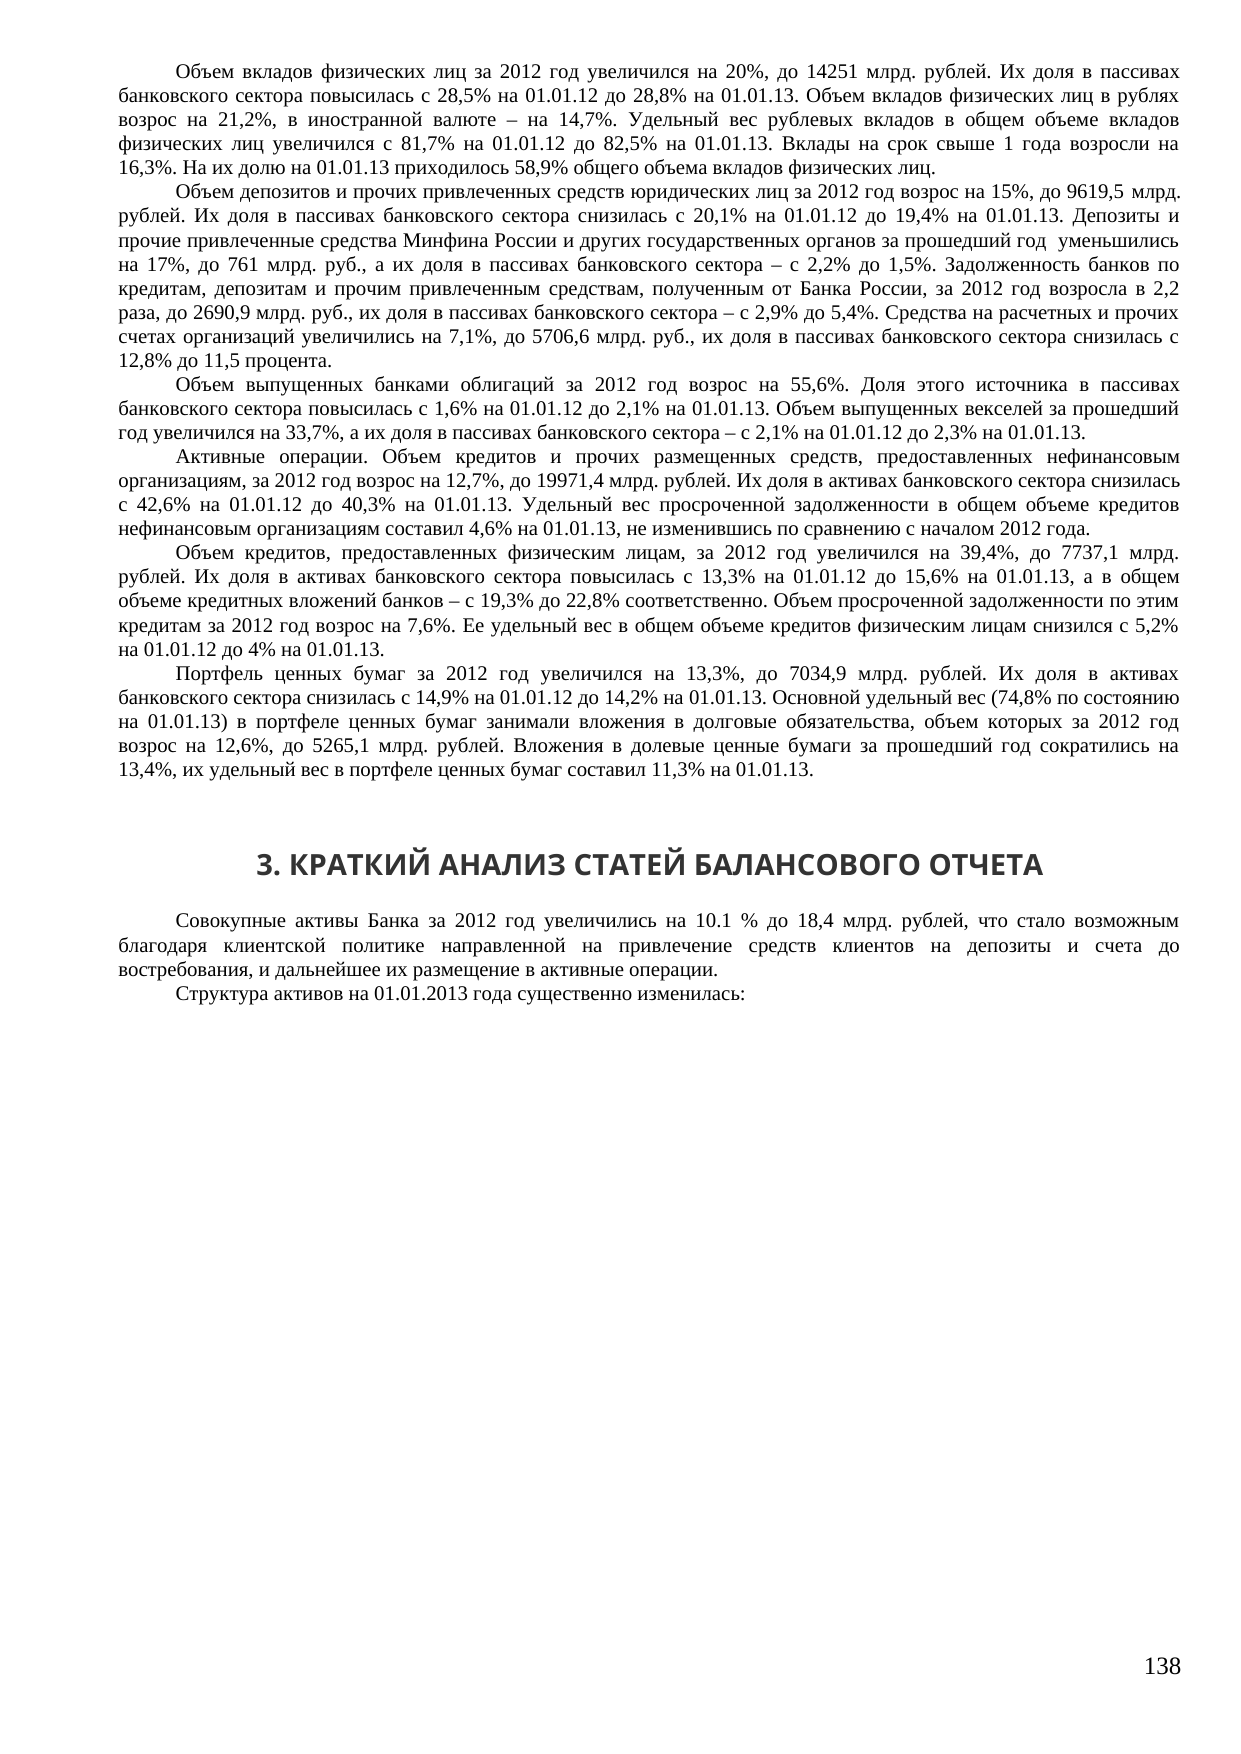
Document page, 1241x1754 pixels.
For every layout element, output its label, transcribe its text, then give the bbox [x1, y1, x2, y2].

text Объем выпущенных банками облигаций за 2012 год возрос на 55,6%. Доля этого источника в пассивах банковского сектора повысилась с 1,6% на 01.01.12 до 2,1% на 01.01.13. Объем выпущенных векселей за прошедший год увеличился на 33,7%, а их доля в пассивах банковского сектора – с 2,1% на 01.01.12 до 2,3% на 01.01.13. [118, 372, 1181, 444]
text Активные операции. Объем кредитов и прочих размещенных средств, предоставленных нефинансовым организациям, за 2012 год возрос на 12,7%, до 19971,4 млрд. рублей. Их доля в активах банковского сектора снизилась с 42,6% на 01.01.12 до 40,3% на 01.01.13. Удельный вес просроченной задолженности в общем объеме кредитов нефинансовым организациям составил 4,6% на 01.01.13, не изменившись по сравнению с началом 2012 года. [118, 444, 1181, 540]
text Объем вкладов физических лиц за 2012 год увеличился на 20%, до 14251 млрд. рублей. Их доля в пассивах банковского сектора повысилась с 28,5% на 01.01.12 до 28,8% на 01.01.13. Объем вкладов физических лиц в рублях возрос на 21,2%, в иностранной валюте – на 14,7%. Удельный вес рублевых вкладов в общем объеме вкладов физических лиц увеличился с 81,7% на 01.01.12 до 82,5% на 01.01.13. Вклады на срок свыше 1 года возросли на 16,3%. На их долю на 01.01.13 приходилось 58,9% общего объема вкладов физических лиц. [118, 59, 1181, 179]
text Объем депозитов и прочих привлеченных средств юридических лиц за 2012 год возрос на 15%, до 9619,5 млрд. рублей. Их доля в пассивах банковского сектора снизилась с 20,1% на 01.01.12 до 19,4% на 01.01.13. Депозиты и прочие привлеченные средства Минфина России и других государственных органов за прошедший год уменьшились на 17%, до 761 млрд. руб., а их доля в пассивах банковского сектора – с 2,2% до 1,5%. Задолженность банков по кредитам, депозитам и прочим привлеченным средствам, полученным от Банка России, за 2012 год возросла в 2,2 раза, до 2690,9 млрд. руб., их доля в пассивах банковского сектора – с 2,9% до 5,4%. Средства на расчетных и прочих счетах организаций увеличились на 7,1%, до 5706,6 млрд. руб., их доля в пассивах банковского сектора снизилась с 12,8% до 11,5 процента. [118, 179, 1181, 372]
text Объем кредитов, предоставленных физическим лицам, за 2012 год увеличился на 39,4%, до 7737,1 млрд. рублей. Их доля в активах банковского сектора повысилась с 13,3% на 01.01.12 до 15,6% на 01.01.13, а в общем объеме кредитных вложений банков – с 19,3% до 22,8% соответственно. Объем просроченной задолженности по этим кредитам за 2012 год возрос на 7,6%. Ее удельный вес в общем объеме кредитов физическим лицам снизился с 5,2% на 01.01.12 до 4% на 01.01.13. [118, 540, 1181, 661]
text 3. КРАТКИЙ АНАЛИЗ СТАТЕЙ БАЛАНСОВОГО ОТЧЕТА [118, 845, 1181, 884]
text Портфель ценных бумаг за 2012 год увеличился на 13,3%, до 7034,9 млрд. рублей. Их доля в активах банковского сектора снизилась с 14,9% на 01.01.12 до 14,2% на 01.01.13. Основной удельный вес (74,8% по состоянию на 01.01.13) в портфеле ценных бумаг занимали вложения в долговые обязательства, объем которых за 2012 год возрос на 12,6%, до 5265,1 млрд. рублей. Вложения в долевые ценные бумаги за прошедший год сократились на 13,4%, их удельный вес в портфеле ценных бумаг составил 11,3% на 01.01.13. [118, 661, 1181, 781]
text Структура активов на 01.01.2013 года существенно изменилась: [118, 981, 1181, 1005]
text Совокупные активы Банка за 2012 год увеличились на 10.1 % до 18,4 млрд. рублей, что стало возможным благодаря клиентской политике направленной на привлечение средств клиентов на депозиты и счета до востребования, и дальнейшее их размещение в активные операции. [118, 908, 1181, 981]
